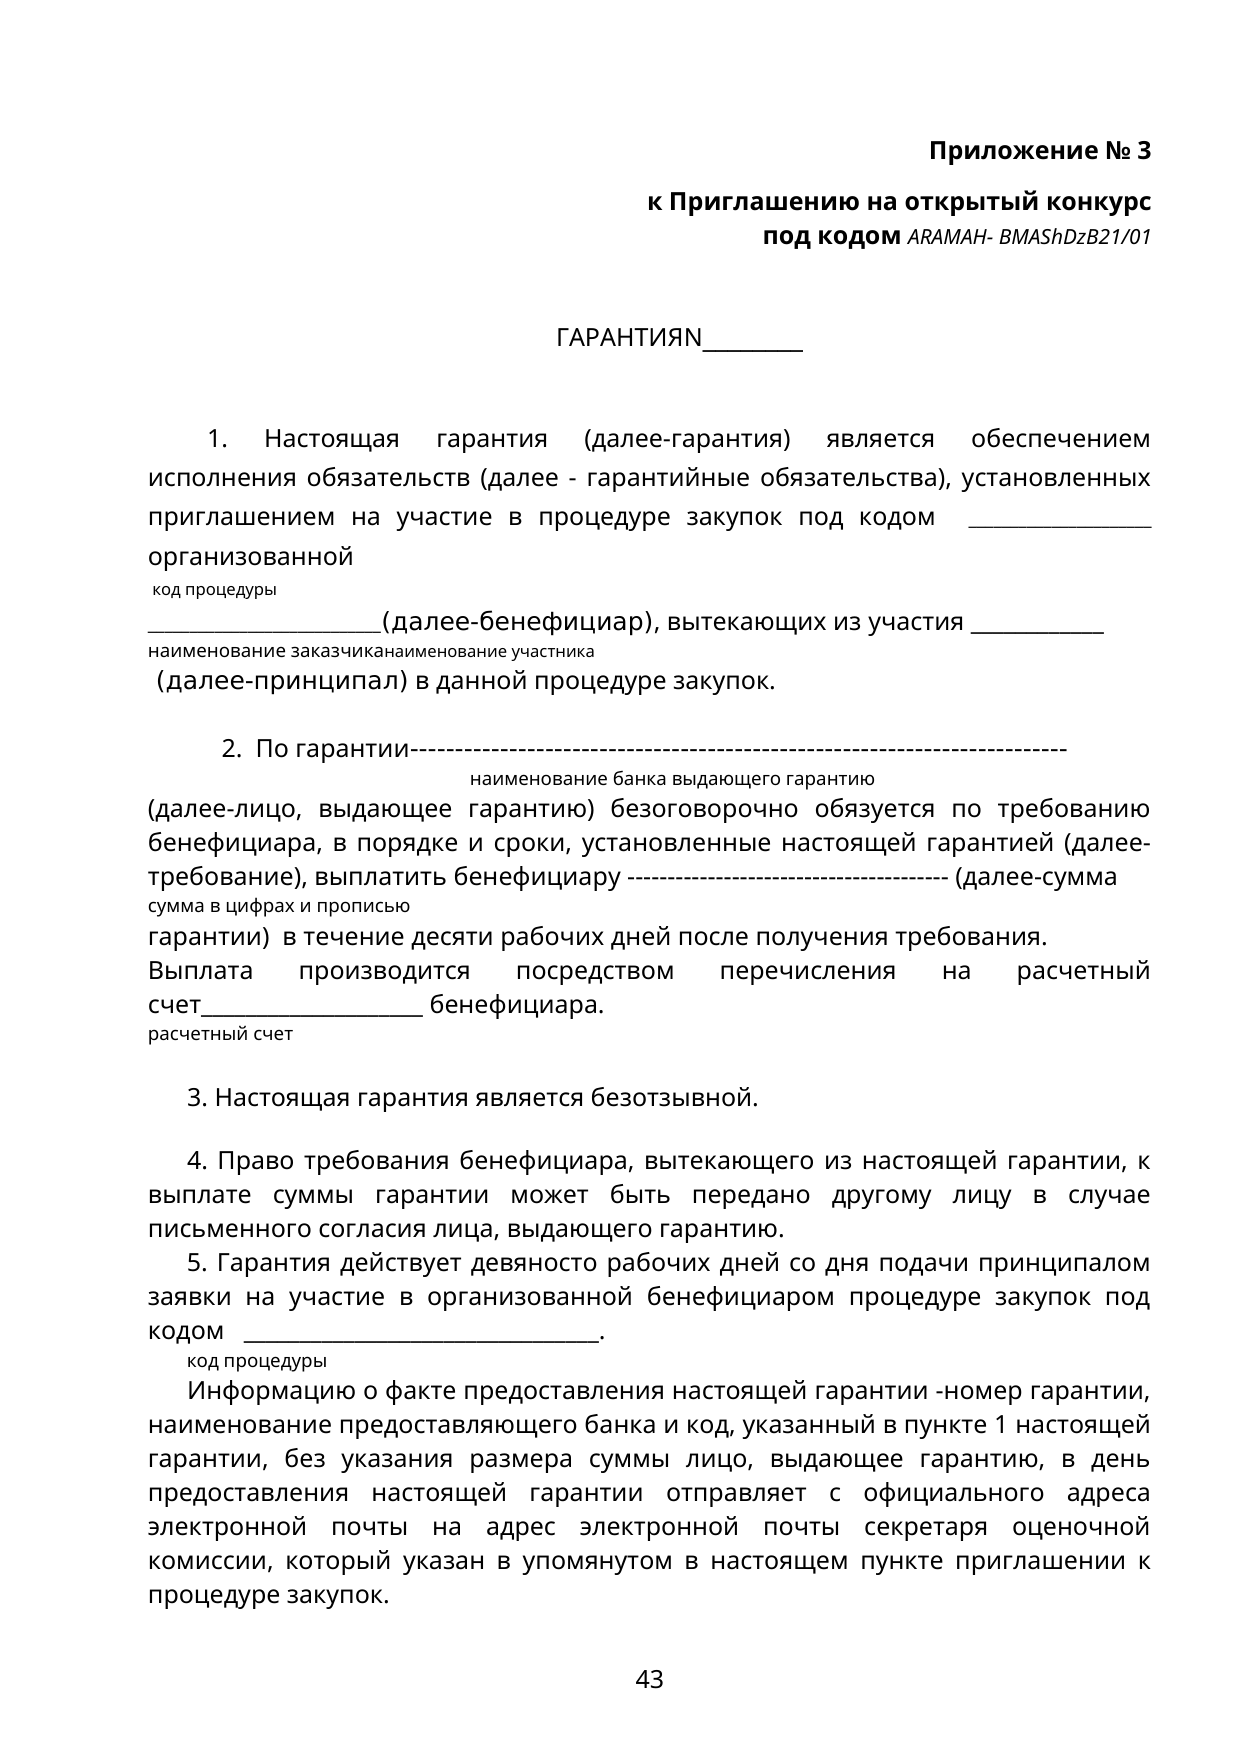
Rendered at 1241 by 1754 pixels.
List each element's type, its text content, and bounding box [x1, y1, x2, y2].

text Выплата производится посредством перечисления на расчетный счет____________________ бенефициара. [148, 952, 1152, 1021]
text (далее-принципал) в данной процедуре закупок. [148, 663, 1152, 697]
text 2. По гарантии------------------------------------------------------------------------- [148, 731, 1152, 765]
text 5. Гарантия действует девяносто рабочих дней со дня подачи принципалом заявки на участие в организованной бенефициаром процедуре закупок под кодом ________________________________. [148, 1245, 1152, 1347]
text Приложение № 3 [148, 133, 1152, 167]
text ____________________________(далее-бенефициар), вытекающих из участия ____________ [148, 603, 1152, 637]
text (далее-лицо, выдающее гарантию) безоговорочно обязуется по требованию бенефициара, в порядке и сроки, установленные настоящей гарантией (далее-требование), выплатить бенефициару ---------------------------------------- (далее-сумма [148, 791, 1152, 893]
text гарантии) в течение десяти рабочих дней после получения требования. [148, 918, 1152, 952]
text сумма в цифрах и прописью [148, 893, 1152, 918]
text расчетный счет [148, 1021, 1152, 1046]
text наименование заказчиканаименование участника [148, 637, 1152, 663]
text код процедуры [148, 577, 1152, 600]
text 1. Настоящая гарантия (далее-гарантия) является обеспечением исполнения обязательств (далее - гарантийные обязательства), установленных приглашением на участие в процедуре закупок под кодом ______________________ организованной [148, 421, 1152, 572]
text наименование банка выдающего гарантию [148, 765, 1152, 791]
text 3. Настоящая гарантия является безотзывной. [148, 1080, 1152, 1114]
text Информацию о факте предоставления настоящей гарантии -номер гарантии, наименование предоставляющего банка и код, указанный в пункте 1 настоящей гарантии, без указания размера суммы лицо, выдающее гарантию, в день предоставления настоящей гарантии отправляет с официального адреса электронной почты на адрес электронной почты секретаря оценочной комиссии, который указан в упомянутом в настоящем пункте приглашении к процедуре закупок. [148, 1372, 1152, 1611]
text ГАРАНТИЯN________ [148, 319, 1152, 353]
text 4. Право требования бенефициара, вытекающего из настоящей гарантии, к выплате суммы гарантии может быть передано другому лицу в случае письменного согласия лица, выдающего гарантию. [148, 1143, 1152, 1245]
text к Приглашению на открытый конкурс под кодом ARAMAH- BMAShDzB21/01 [148, 184, 1152, 252]
text код процедуры [148, 1347, 1152, 1372]
